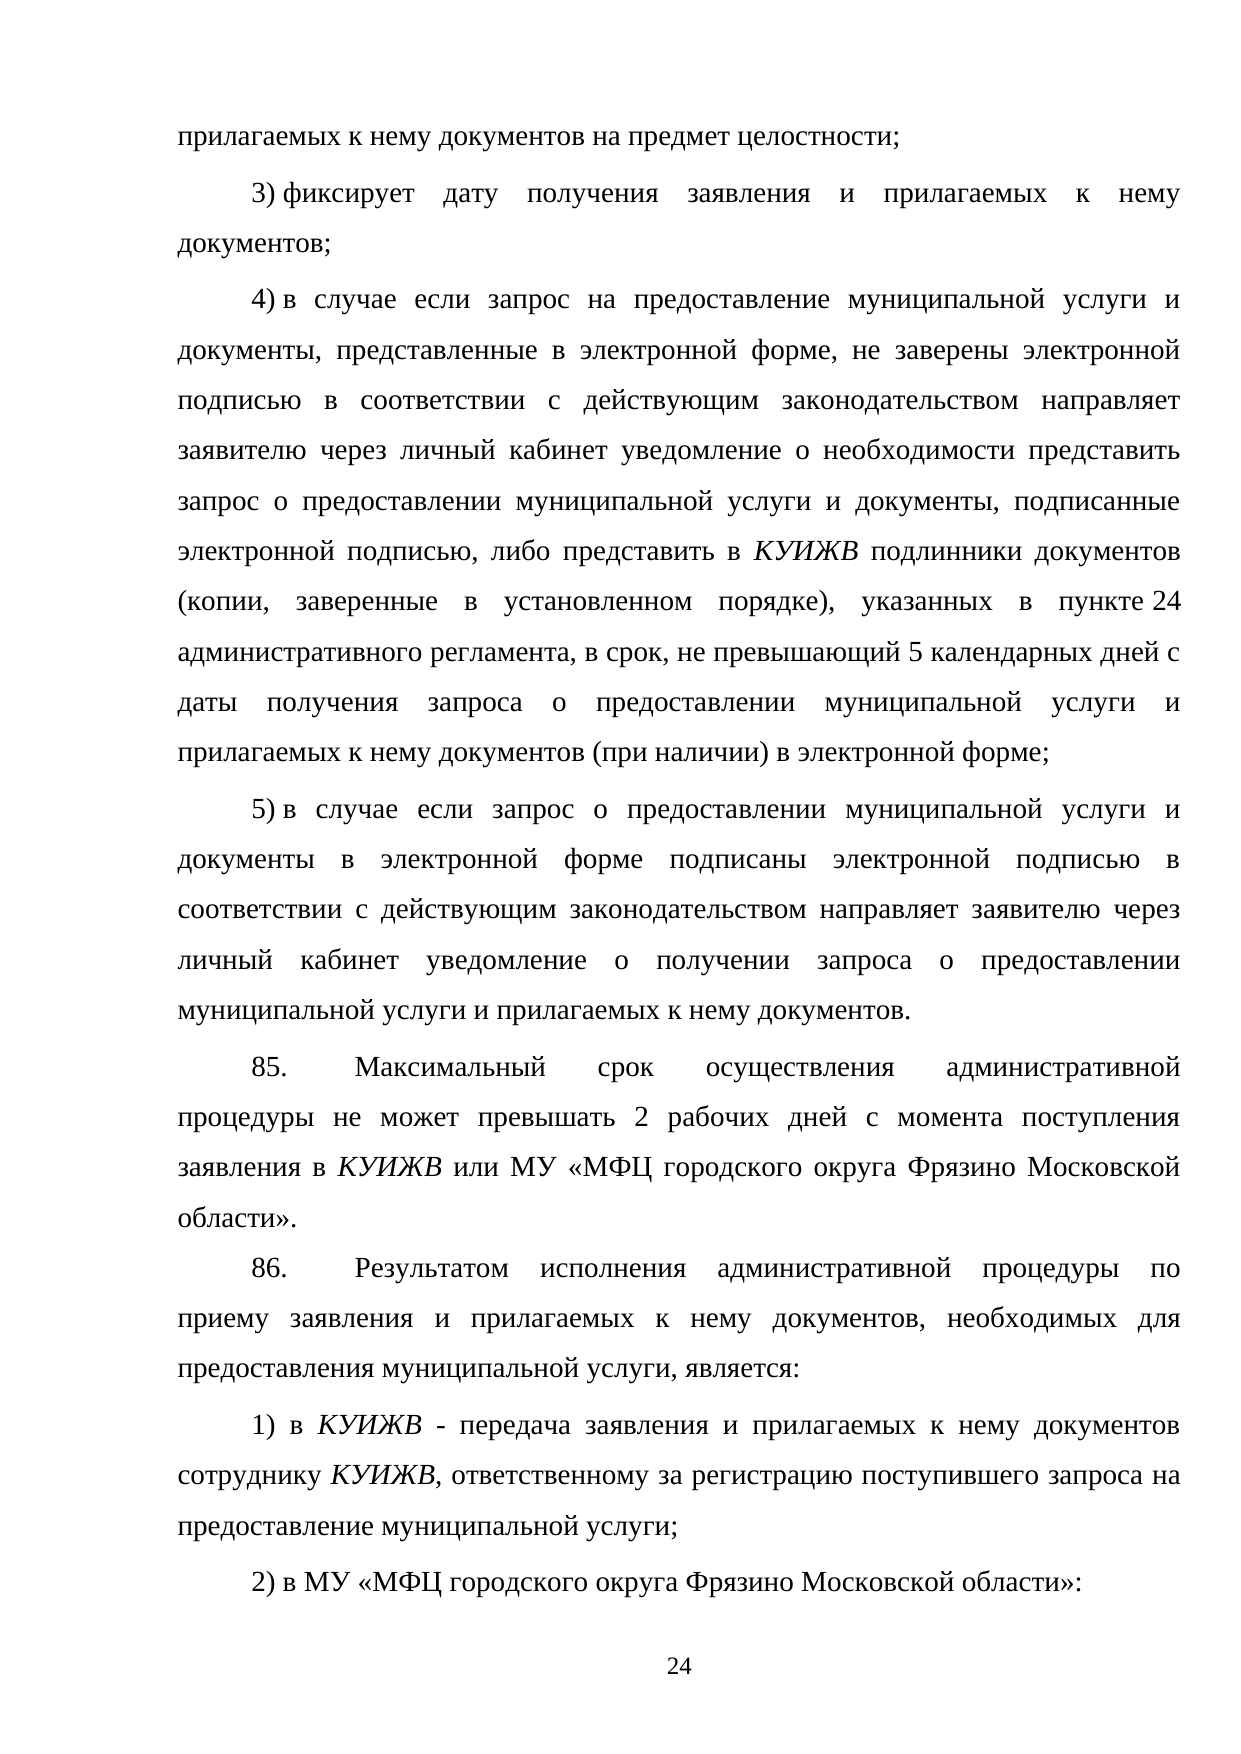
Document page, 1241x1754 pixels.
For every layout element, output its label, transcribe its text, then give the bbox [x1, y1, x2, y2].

text 4) в случае если запрос на предоставление муниципальной услуги и документы, представленные в электронной форме, не заверены электронной подписью в соответствии с действующим законодательством направляет заявителю через личный кабинет уведомление о необходимости представить запрос о предоставлении муниципальной услуги и документы, подписанные электронной подписью, либо представить в КУИЖВ подлинники документов (копии, заверенные в установленном порядке), указанных в пункте 24 административного регламента, в срок, не превышающий 5 календарных дней с даты получения запроса о предоставлении муниципальной услуги и прилагаемых к нему документов (при наличии) в электронной форме; [177, 282, 1181, 768]
list Результатом исполнения административной процедуры по приему заявления и прилагаемых к нему документов, необходимых для предоставления муниципальной услуги, является: [177, 1250, 1181, 1384]
text 1) в КУИЖВ - передача заявления и прилагаемых к нему документов сотруднику КУИЖВ, ответственному за регистрацию поступившего запроса на предоставление муниципальной услуги; [177, 1407, 1181, 1541]
list 2) в МУ «МФЦ городского округа Фрязино Московской области»: [177, 1564, 1181, 1598]
text 3) фиксирует дату получения заявления и прилагаемых к нему документов; [177, 175, 1181, 258]
list Максимальный срок осуществления административной процедуры не может превышать 2 рабочих дней с момента поступления заявления в КУИЖВ или МУ «МФЦ городского округа Фрязино Московской области». [177, 1049, 1181, 1233]
text 5) в случае если запрос о предоставлении муниципальной услуги и документы в электронной форме подписаны электронной подписью в соответствии с действующим законодательством направляет заявителю через личный кабинет уведомление о получении запроса о предоставлении муниципальной услуги и прилагаемых к нему документов. [177, 791, 1181, 1026]
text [177, 118, 1181, 152]
